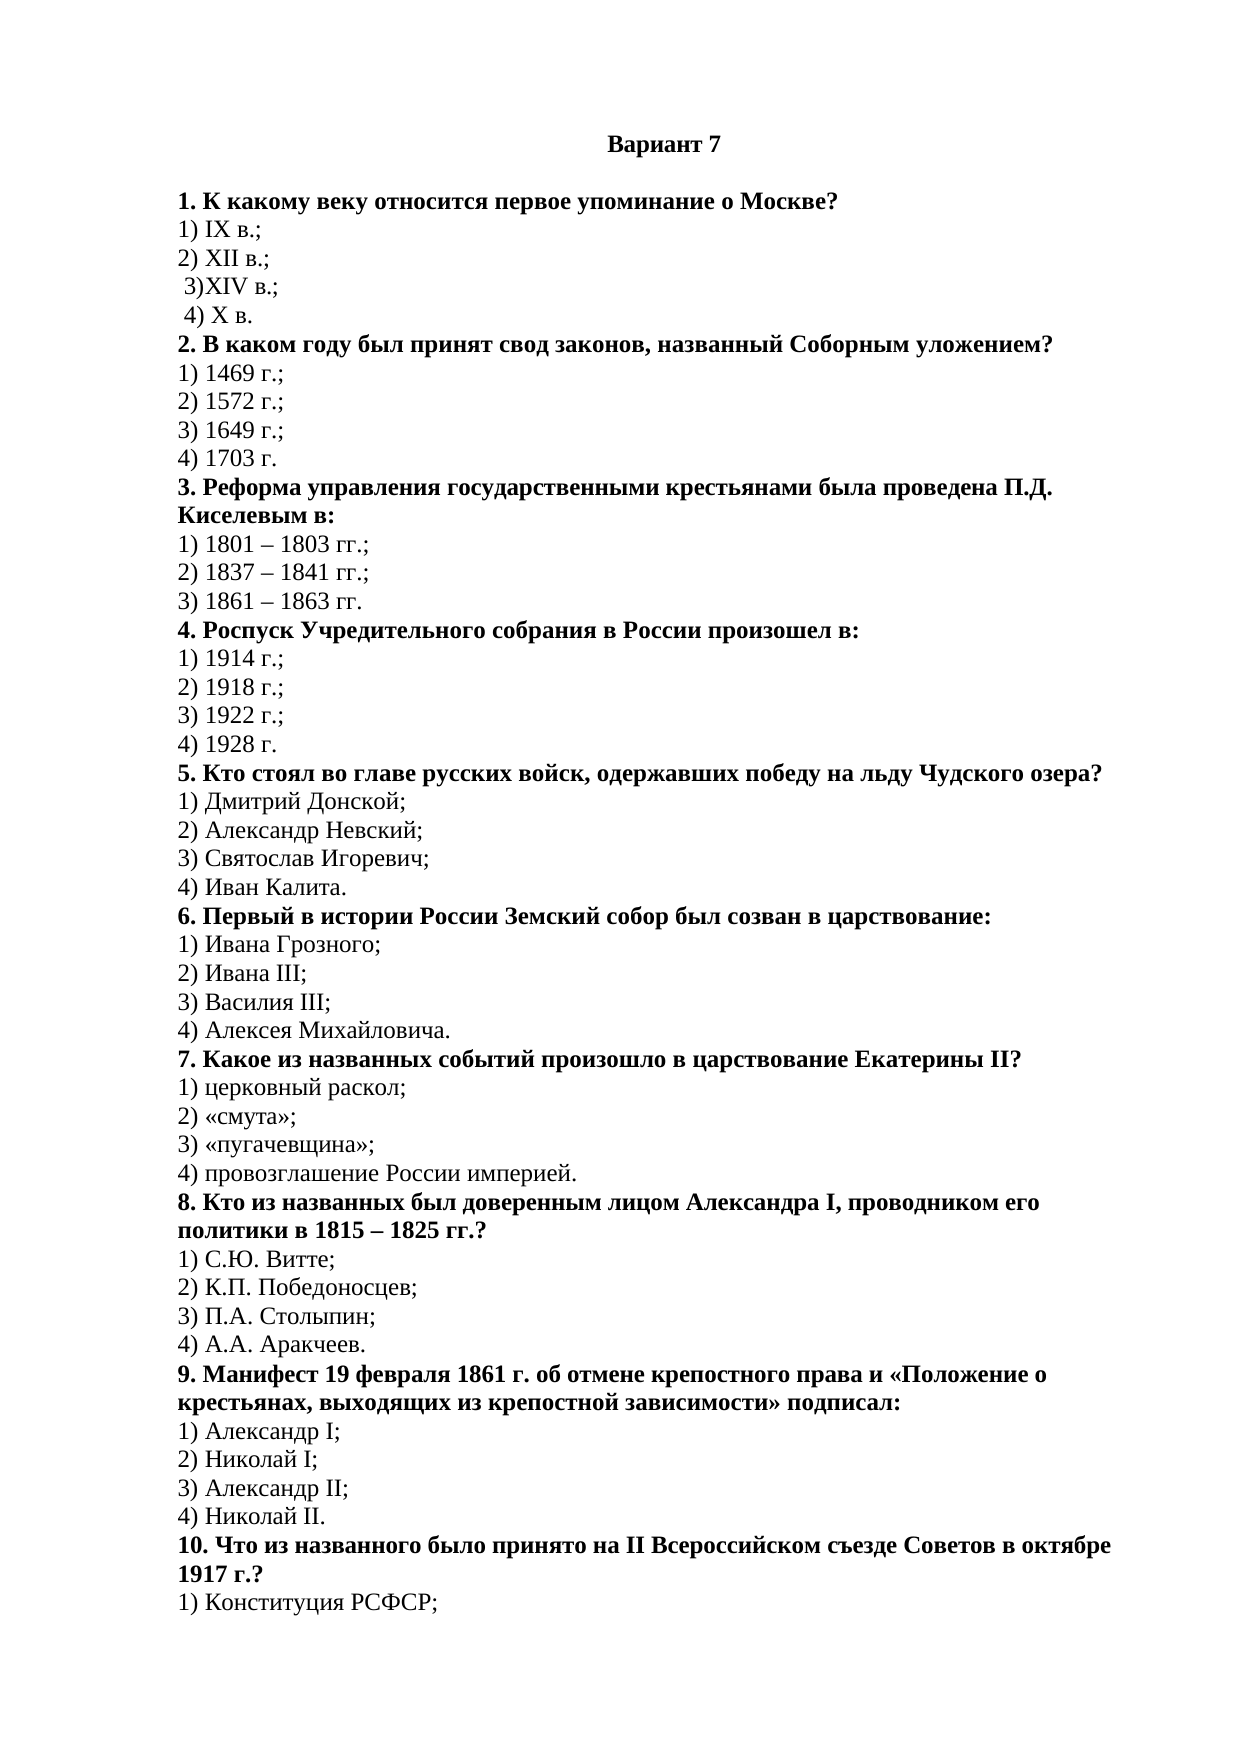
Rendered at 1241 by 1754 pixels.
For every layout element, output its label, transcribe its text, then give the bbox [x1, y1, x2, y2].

list IX в.; [177, 215, 1118, 243]
list 1922 г.; [177, 701, 1118, 730]
text 4. Роспуск Учредительного собрания в России произошел в: [177, 616, 1118, 644]
text 1) Конституция РСФСР; [177, 1588, 1118, 1617]
list Николай II. [177, 1502, 1118, 1530]
list Алексея Михайловича. [177, 1016, 1118, 1044]
list Александр I; [177, 1416, 1118, 1445]
list Николай I; [177, 1445, 1118, 1473]
list «пугачевщина»; [177, 1130, 1118, 1158]
list церковный раскол; [177, 1073, 1118, 1101]
text Вариант 7 [607, 129, 1118, 158]
list 1928 г. [177, 730, 1118, 758]
list А.А. Аракчеев. [177, 1330, 1118, 1359]
list Василия III; [177, 987, 1118, 1016]
list 1801 – 1803 гг.; [177, 529, 1118, 558]
text 8. Кто из названных был доверенным лицом Александра I, проводником его политики в 1815 – 1825 гг.? [177, 1187, 1066, 1244]
text 3) XIV в.; 4) X в. [183, 272, 286, 329]
list 1918 г.; [177, 673, 1118, 701]
text 3. Реформа управления государственными крестьянами была проведена П.Д. Киселевым в: [177, 472, 1066, 529]
list П.А. Столыпин; [177, 1302, 1118, 1330]
list 1837 – 1841 гг.; [177, 558, 1118, 586]
list 1861 – 1863 гг. [177, 586, 1118, 615]
text 9. Манифест 19 февраля 1861 г. об отмене крепостного права и «Положение о крестьянах, выходящих из крепостной зависимости» подписал: [177, 1359, 1066, 1416]
list Иван Калита. [177, 872, 1118, 901]
text 7. Какое из названных событий произошло в царствование Екатерины II? [177, 1044, 1118, 1073]
list 1703 г. [177, 444, 1118, 472]
list 1469 г.; [177, 358, 1118, 387]
list Святослав Игоревич; [177, 844, 1118, 872]
list Ивана Грозного; [177, 930, 1118, 958]
list Дмитрий Донской; [177, 787, 1118, 815]
list Александр II; [177, 1473, 1118, 1502]
list Ивана III; [177, 958, 1118, 987]
list XII в.; [177, 243, 1118, 272]
text 2. В каком году был принят свод законов, названный Соборным уложением? [177, 329, 1118, 358]
text 6. Первый в истории России Земский собор был созван в царствование: [177, 901, 1118, 930]
list С.Ю. Витте; [177, 1244, 1118, 1273]
text 10. Что из названного было принято на II Всероссийском съезде Советов в октябре 1917 г.? [177, 1531, 1118, 1588]
list 1914 г.; [177, 644, 1118, 673]
list провозглашение России империей. [177, 1158, 1118, 1187]
list К.П. Победоносцев; [177, 1273, 1118, 1302]
text 1. К какому веку относится первое упоминание о Москве? [177, 186, 1118, 215]
text 5. Кто стоял во главе русских войск, одержавших победу на льду Чудского озера? [177, 758, 1118, 787]
list «смута»; [177, 1101, 1118, 1130]
list 1649 г.; [177, 415, 1118, 444]
list Александр Невский; [177, 815, 1118, 844]
list 1572 г.; [177, 387, 1118, 415]
